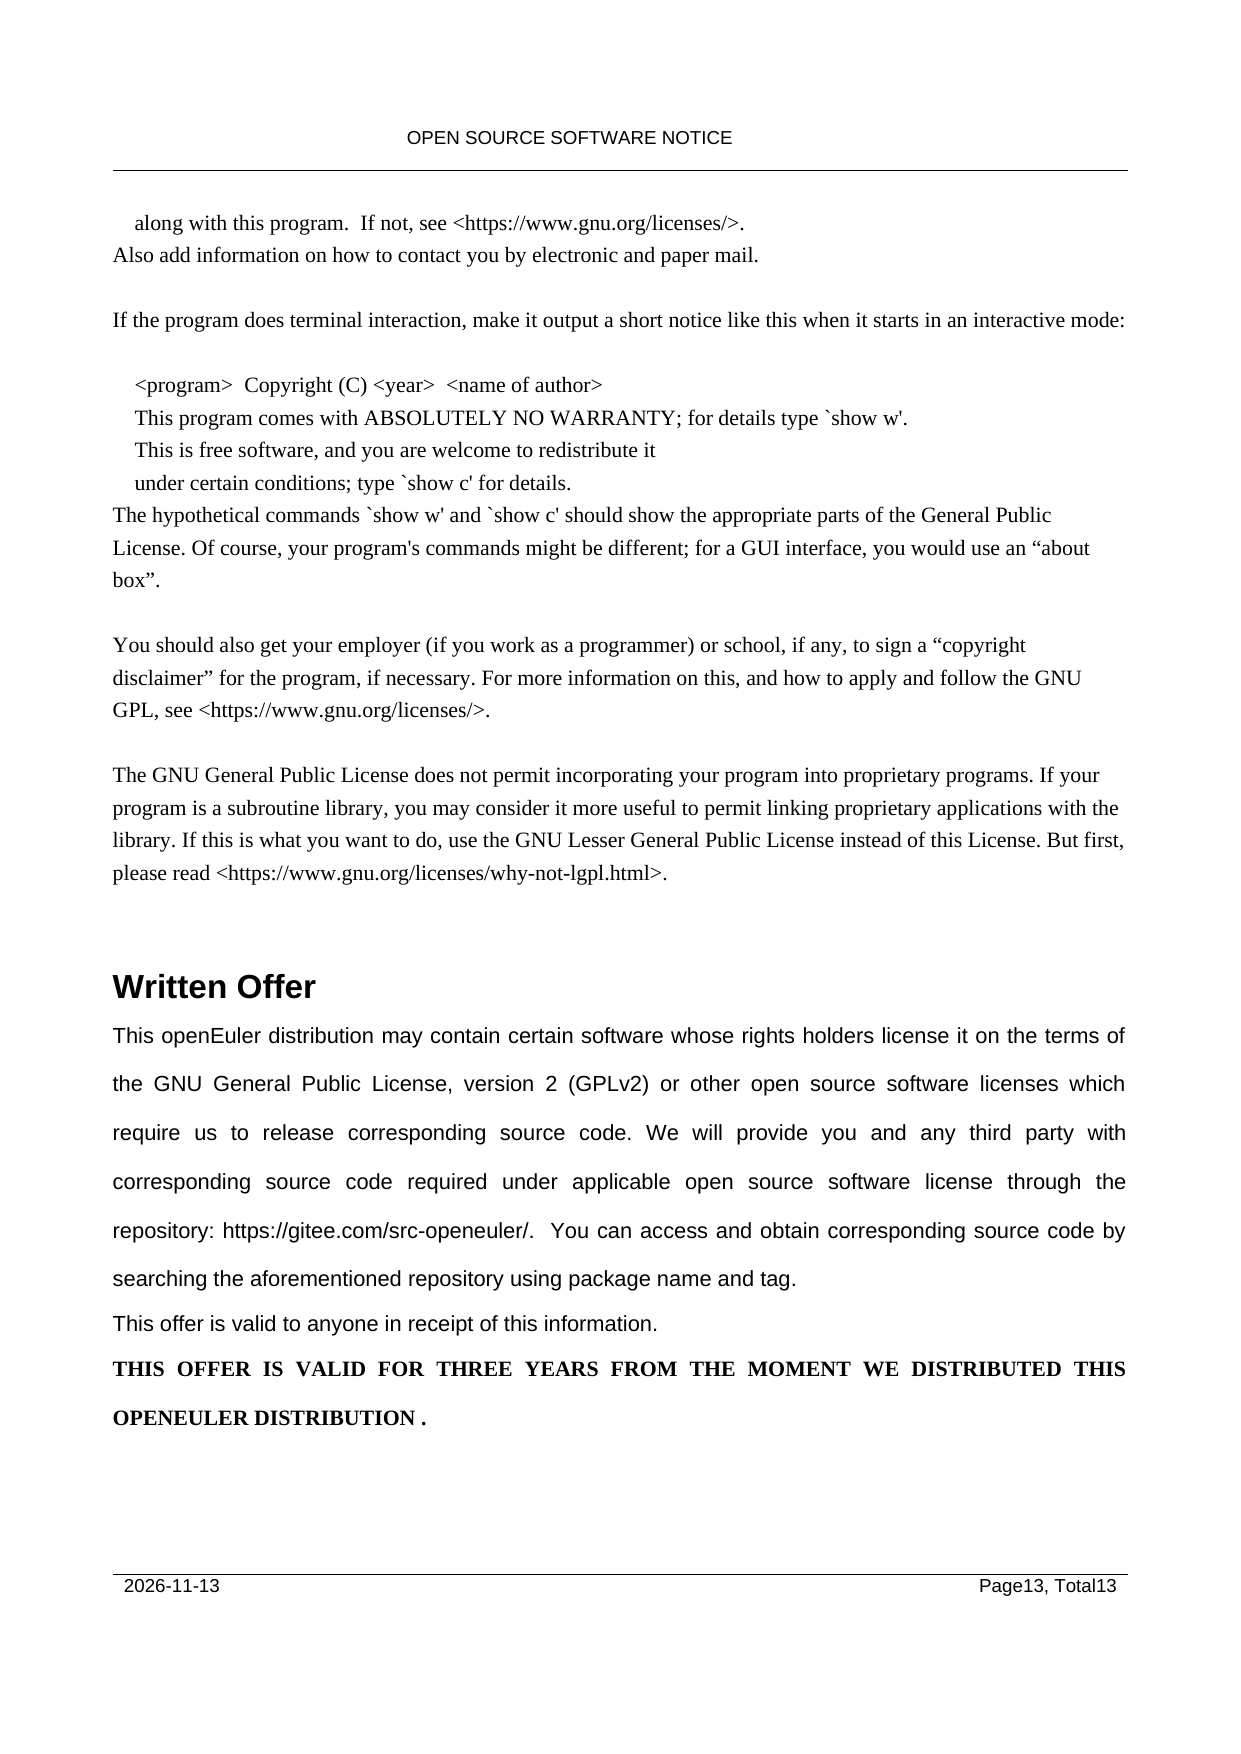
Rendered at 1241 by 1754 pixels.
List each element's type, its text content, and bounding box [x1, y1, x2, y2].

text THIS OFFER IS VALID FOR THREE YEARS FROM THE MOMENT WE DISTRIBUTED THIS OPENEULER DISTRIBUTION . [112, 1353, 1128, 1434]
text This offer is valid to anyone in receipt of this information. [112, 1308, 1128, 1340]
text This openEuler distribution may contain certain software whose rights holders license it on the terms of the GNU General Public License, version 2 (GPLv2) or other open source software licenses which require us to release corresponding source code. We will provide you and any third party with corresponding source code required under applicable open source software license through the repository: https://gitee.com/src-openeuler/. You can access and obtain corresponding source code by searching the aforementioned repository using package name and tag. [112, 1019, 1128, 1295]
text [112, 206, 1128, 954]
text Written Offer [112, 954, 1128, 1019]
